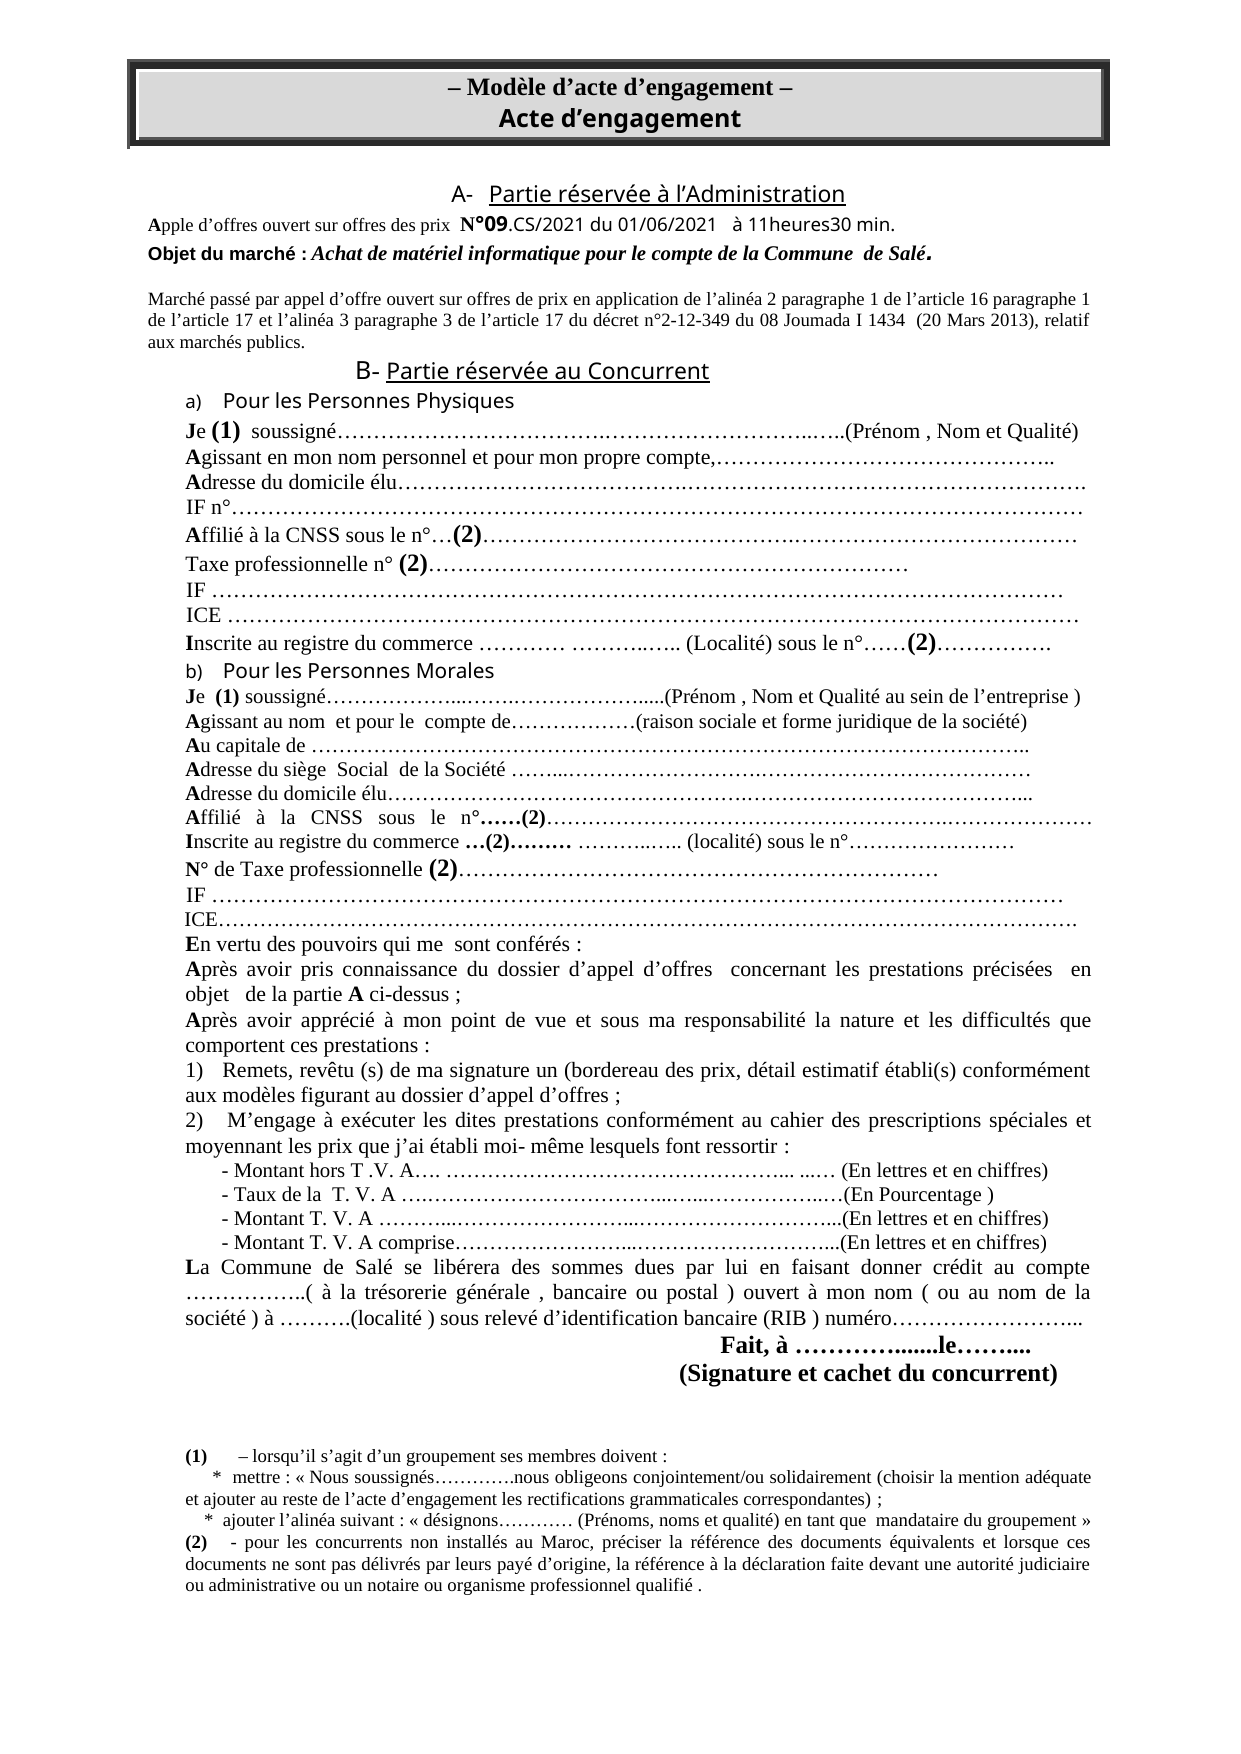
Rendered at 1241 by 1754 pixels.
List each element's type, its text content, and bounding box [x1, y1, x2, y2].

text Adresse du domicile élu…………………………………………….…………………………………... [185, 781, 1093, 805]
text (2) - pour les concurrents non installés au Maroc, préciser la référence des documents équivalents et lorsque ces documents ne sont pas délivrés par leurs payé d’origine, la référence à la déclaration faite devant une autorité judiciaire ou administrative ou un notaire ou organisme professionnel qualifié . [185, 1531, 1093, 1596]
text – Modèle d’acte d’engagement – [139, 72, 1101, 88]
text * mettre : « Nous soussignés………….nous obligeons conjointement/ou solidairement (choisir la mention adéquate et ajouter au reste de l’acte d’engagement les rectifications grammaticales correspondantes) ; [185, 1466, 1093, 1509]
text (Signature et cachet du concurrent) [148, 1358, 1093, 1387]
text IF ……………………………………………………………………………………………………… [148, 577, 1093, 602]
text Acte d’engagement [139, 88, 1101, 137]
text B- Partie réservée au Concurrent [154, 352, 1093, 387]
text - Montant T. V. A comprise……………………...………………………...(En lettres et en chiffres) [185, 1230, 1093, 1254]
text Adresse du siège Social de la Société ……...……………………….………………………………… [185, 757, 1093, 781]
text IF n°……………………………………………………………………………………………………… [148, 494, 1093, 519]
text - Taux de A ….……………………………...…...……………..…(En Pourcentage ) [185, 1182, 1093, 1206]
text Affilié à la CNSS sous le n°…(2)…………………………………….………………………………… [185, 519, 1093, 548]
text La Commune de Salé se libérera des sommes dues par lui en faisant donner crédit au compte ……………..( à la trésorerie générale , bancaire ou postal ) ouvert à mon nom ( ou au nom de la société ) à ……….(localité ) sous relevé d’identification bancaire (RIB ) numéro……………………... [185, 1254, 1093, 1330]
text Après avoir pris connaissance du dossier d’appel d’offres concernant les prestations précisées en objet de la partie A ci-dessus ; [185, 956, 1093, 1007]
text 2) M’engage à exécuter les dites prestations conformément au cahier des prescriptions spéciales et moyennant les prix que j’ai établi moi- même lesquels font ressortir : [185, 1107, 1093, 1158]
text N° de Taxe professionnelle (2)………………………………………………………… [185, 853, 1093, 882]
text IF ……………………………………………………………………………………………………… [148, 882, 1093, 907]
text ICE ……………………………………………………………………………………………………… [148, 602, 1093, 627]
text - Montant hors T .V. A…. …………………………………………... ...… (En lettres et en chiffres) [185, 1158, 1093, 1182]
list Partie réservée à l’Administration [204, 178, 1093, 209]
text Agissant au nom et pour le compte de………………(raison sociale et forme juridique de la société) [185, 708, 1093, 733]
text Agissant en mon nom personnel et pour mon propre compte,……………………………………….. [185, 444, 1093, 469]
list – lorsqu’il s’agit d’un groupement ses membres doivent : [185, 1445, 1093, 1466]
list Pour les Personnes Morales [185, 656, 1093, 684]
text * ajouter l’alinéa suivant : « désignons………… (Prénoms, noms et qualité) en tant que mandataire du groupement » [185, 1509, 1093, 1531]
text Adresse du domicile élu………………………………….………………………………………………. [185, 469, 1093, 494]
list Pour les Personnes Physiques [185, 387, 1093, 415]
text Au capitale de ………………………………………………………………………………………….. [185, 733, 1093, 757]
text Inscrite au registre du commerce ………… ………..….. (Localité) sous le n°……(2)……………. [185, 627, 1093, 656]
text Objet du marché : Achat de matériel informatique pour le compte de la Commune de Salé. [148, 237, 1093, 266]
text Je (1) soussigné………………...…….……………….....(Prénom , Nom et Qualité au sein de l’entreprise ) [185, 684, 1093, 708]
text Marché passé par appel d’offre ouvert sur offres de prix en application de l’alinéa 2 paragraphe 1 de l’article 16 paragraphe 1 de l’article 17 et l’alinéa 3 paragraphe 3 de l’article 17 du décret n°2-12-349 du 08 Joumada I 1434 (20 Mars 2013), relatif aux marchés publics. [148, 288, 1093, 352]
text Affilié à sous le n°……(2)………………………………………………….………………… Inscrite au registre du commerce …(2)……… ………..….. (localité) sous le n°…………………… [185, 805, 1093, 853]
text En vertu des pouvoirs qui me sont conférés : [185, 931, 1093, 956]
text Après avoir apprécié à mon point de vue et sous ma responsabilité la nature et les difficultés que comportent ces prestations : [185, 1007, 1093, 1057]
text Taxe professionnelle n° (2)………………………………………………………… [185, 548, 1093, 577]
text 1) Remets, revêtu (s) de ma signature un (bordereau des prix, détail estimatif établi(s) conformément aux modèles figurant au dossier d’appel d’offres ; [185, 1057, 1093, 1107]
text - Montant T. V. A ………...……………………...………………………...(En lettres et en chiffres) [185, 1206, 1093, 1230]
text ICE……………………………………………………………………………………………………………. [148, 907, 1093, 931]
text Apple d’offres ouvert sur offres des prix N°09.CS/2021 du 01/06/2021 à 11heures30 min. [148, 209, 1093, 237]
text Fait, à ………….......le…….... [628, 1330, 1093, 1358]
text Je (1) soussigné……………………………….………………………..…..(Prénom , Nom et Qualité) [185, 415, 1093, 444]
